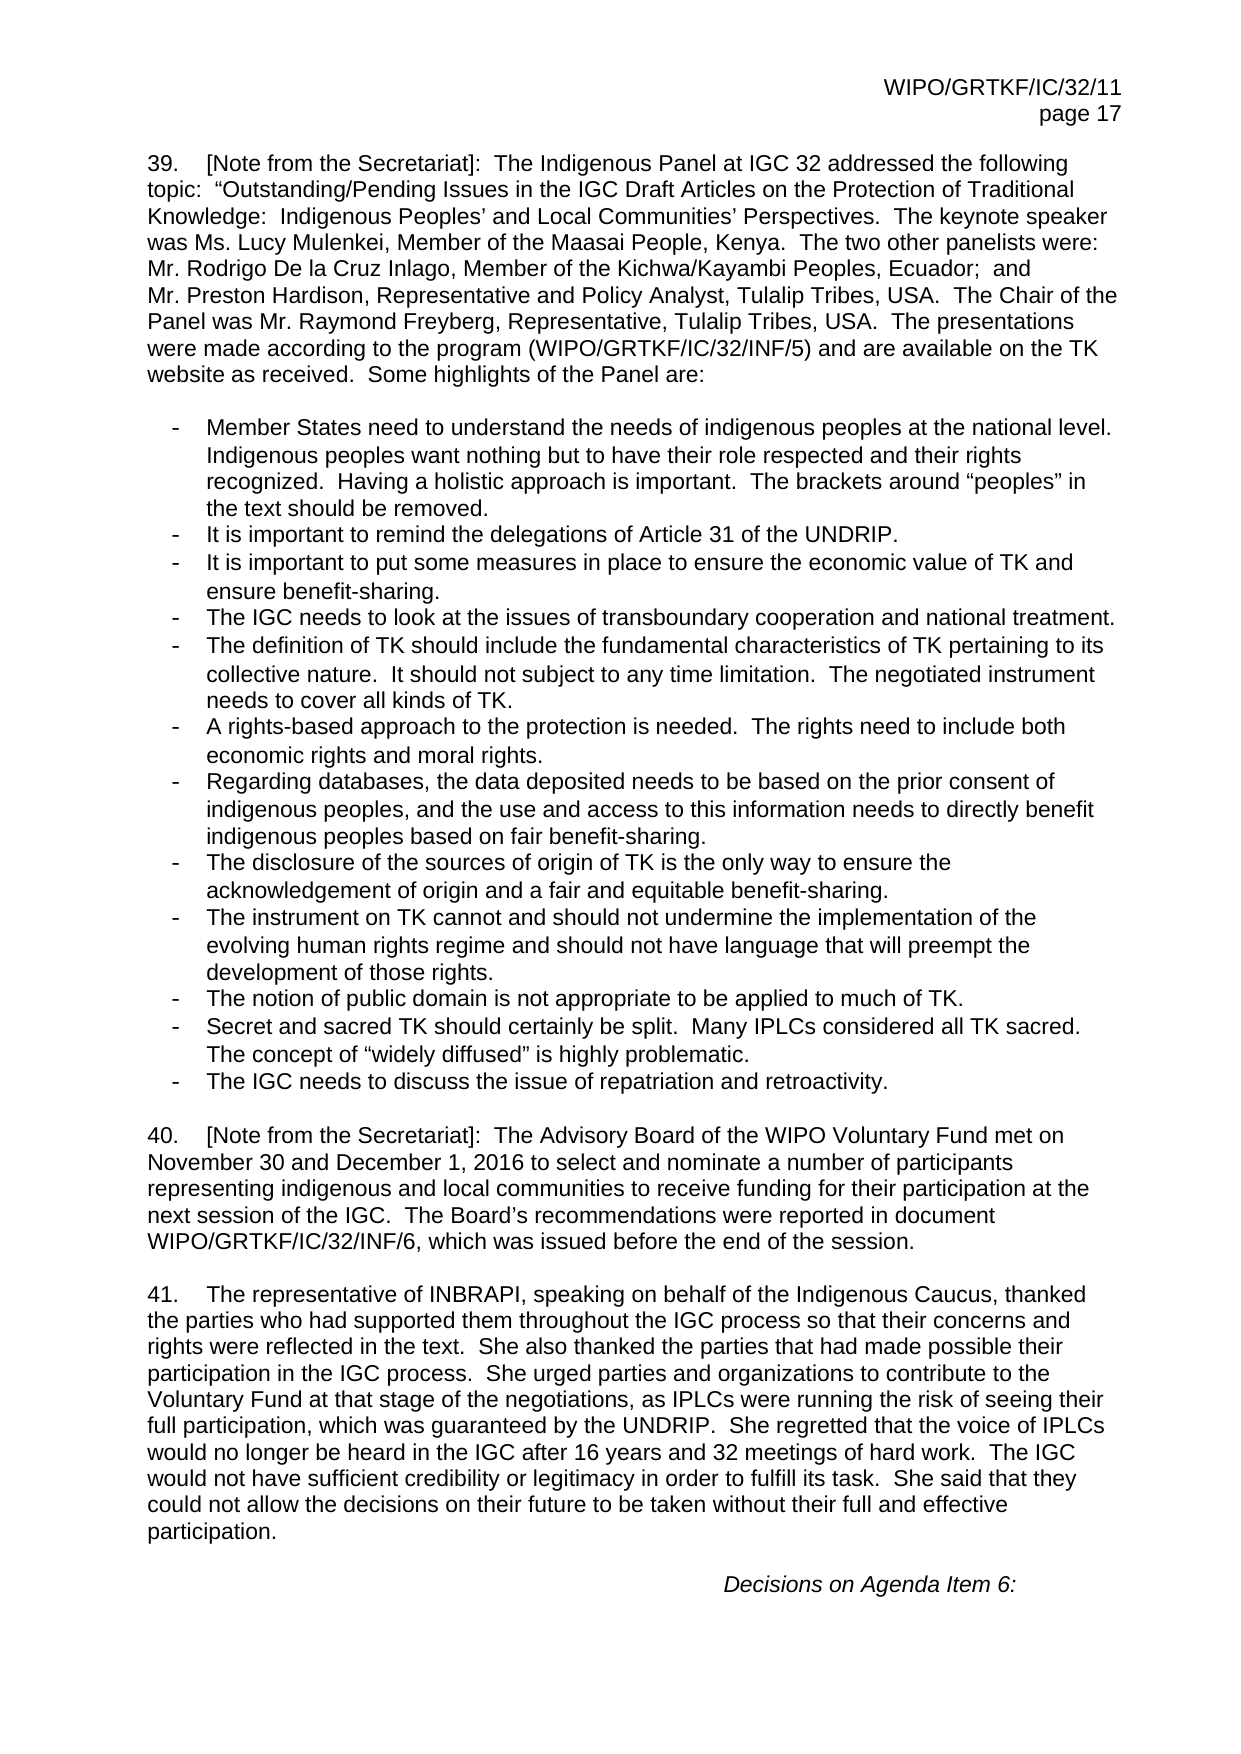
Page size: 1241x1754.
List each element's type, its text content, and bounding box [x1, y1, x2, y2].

list The disclosure of the sources of origin of TK is the only way to ensure the acknowledgement of origin and a fair and equitable benefit-sharing. [168, 849, 1122, 904]
list The representative of INBRAPI, speaking on behalf of the Indigenous Caucus, thanked the parties who had supported them throughout the IGC process so that their concerns and rights were reflected in the text. She also thanked the parties that had made possible their participation in the IGC process. She urged parties and organizations to contribute to the Voluntary Fund at that stage of the negotiations, as IPLCs were running the risk of seeing their full participation, which was guaranteed by the UNDRIP. She regretted that the voice of IPLCs would no longer be heard in the IGC after 16 years and 32 meetings of hard work. The IGC would not have sufficient credibility or legitimacy in order to fulfill its task. She said that they could not allow the decisions on their future to be taken without their full and effective participation. [147, 1281, 1122, 1544]
list It is important to remind the delegations of Article 31 of the UNDRIP. [168, 521, 1122, 549]
list The notion of public domain is not appropriate to be applied to much of TK. [168, 985, 1122, 1013]
list Secret and sacred TK should certainly be split. Many IPLCs considered all TK sacred. The concept of “widely diffused” is highly problematic. [168, 1013, 1122, 1068]
list The instrument on TK cannot and should not undermine the implementation of the evolving human rights regime and should not have language that will preempt the development of those rights. [168, 904, 1122, 985]
list Member States need to understand the needs of indigenous peoples at the national level. Indigenous peoples want nothing but to have their role respected and their rights recognized. Having a holistic approach is important. The brackets around “peoples” in the text should be removed. [168, 413, 1122, 521]
list [Note from the Secretariat]: The Indigenous Panel at IGC 32 addressed the following topic: “Outstanding/Pending Issues in the IGC Draft Articles on the Protection of Traditional Knowledge: Indigenous Peoples’ and Local Communities’ Perspectives. The keynote speaker was Ms. Lucy Mulenkei, Member of the Maasai People, Kenya. The two other panelists were: Mr. Rodrigo De la Cruz Inlago, Member of the Kichwa/Kayambi Peoples, Ecuador; and Mr. Preston Hardison, Representative and Policy Analyst, Tulalip Tribes, USA. The Chair of the Panel was Mr. Raymond Freyberg, Representative, Tulalip Tribes, USA. The presentations were made according to the program (WIPO/GRTKF/IC/32/INF/5) and are available on the TK website as received. Some highlights of the Panel are: [147, 150, 1122, 387]
list Decisions on Agenda Item 6: [723, 1571, 1122, 1597]
list The IGC needs to look at the issues of transboundary cooperation and national treatment. [168, 604, 1122, 632]
list It is important to put some measures in place to ensure the economic value of TK and ensure benefit-sharing. [168, 549, 1122, 604]
list A rights-based approach to the protection is needed. The rights need to include both economic rights and moral rights. [168, 713, 1122, 768]
list The definition of TK should include the fundamental characteristics of TK pertaining to its collective nature. It should not subject to any time limitation. The negotiated instrument needs to cover all kinds of TK. [168, 632, 1122, 713]
list Regarding databases, the data deposited needs to be based on the prior consent of indigenous peoples, and the use and access to this information needs to directly benefit indigenous peoples based on fair benefit-sharing. [168, 768, 1122, 849]
list [Note from the Secretariat]: The Advisory Board of the WIPO Voluntary Fund met on November 30 and December 1, 2016 to select and nominate a number of participants representing indigenous and local communities to receive funding for their participation at the next session of the IGC. The Board’s recommendations were reported in document WIPO/GRTKF/IC/32/INF/6, which was issued before the end of the session. [147, 1122, 1122, 1254]
list The IGC needs to discuss the issue of repatriation and retroactivity. [168, 1068, 1122, 1096]
